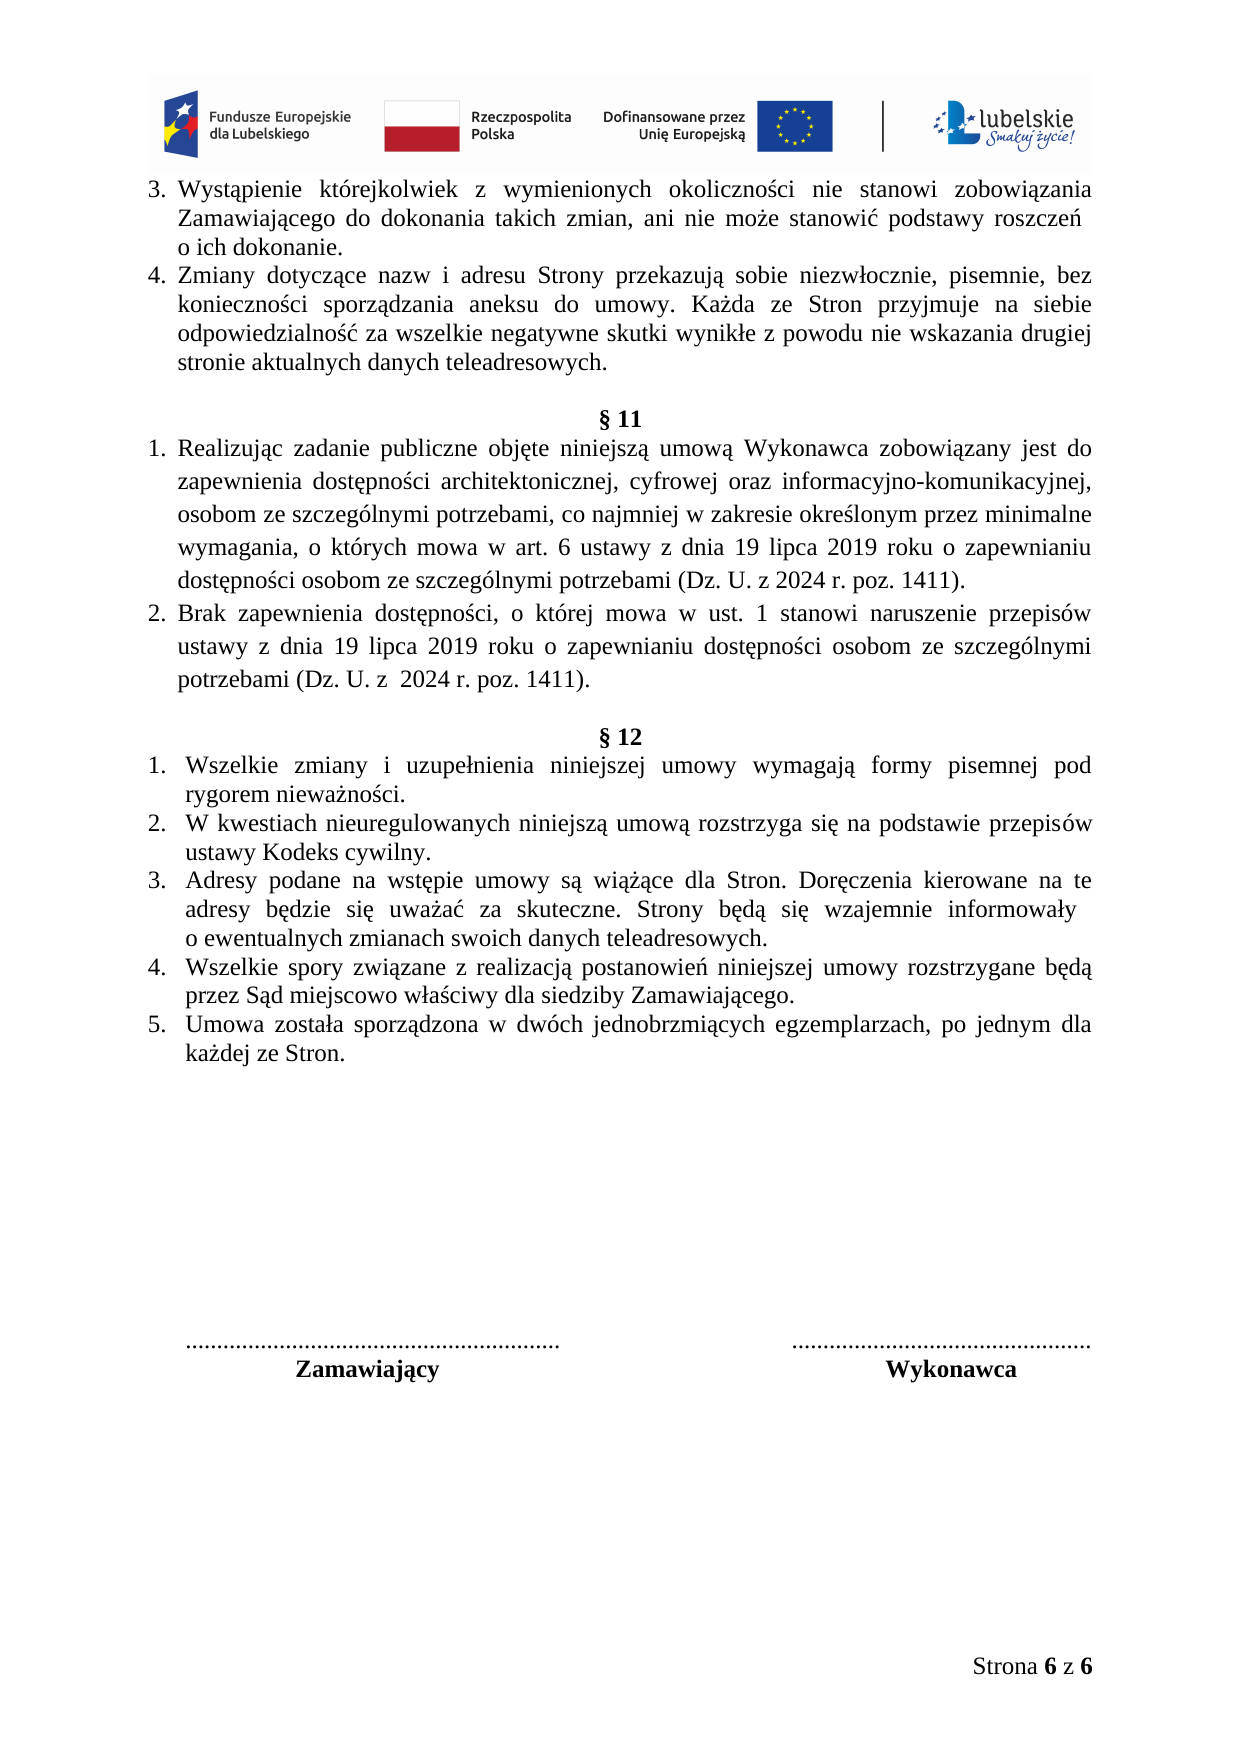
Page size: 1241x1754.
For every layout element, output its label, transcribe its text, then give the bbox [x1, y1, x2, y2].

list ............................................................ ................................................ [185, 1326, 1093, 1354]
picture [147, 73, 1092, 175]
text § 12 [148, 722, 1093, 751]
list W kwestiach nieuregulowanych niniejszą umową rozstrzyga się na podstawie przepisów ustawy Kodeks cywilny. [148, 808, 1093, 866]
list Zmiany dotyczące nazw i adresu Strony przekazują sobie niezwłocznie, pisemnie, bez konieczności sporządzania aneksu do umowy. Każda ze Stron przyjmuje na siebie odpowiedzialność za wszelkie negatywne skutki wynikłe z powodu nie wskazania drugiej stronie aktualnych danych teleadresowych. [148, 260, 1093, 375]
list Wszelkie zmiany i uzupełnienia niniejszej umowy wymagają formy pisemnej pod rygorem nieważności. [148, 751, 1093, 808]
list Brak zapewnienia dostępności, o której mowa w ust. 1 stanowi naruszenie przepisów ustawy z dnia 19 lipca 2019 roku o zapewnianiu dostępności osobom ze szczególnymi potrzebami (Dz. U. z 2024 r. poz. 1411). [148, 598, 1093, 693]
list Umowa została sporządzona w dwóch jednobrzmiących egzemplarzach, po jednym dla każdej ze Stron. [148, 1009, 1093, 1067]
list Wystąpienie którejkolwiek z wymienionych okoliczności nie stanowi zobowiązania Zamawiającego do dokonania takich zmian, ani nie może stanowić podstawy roszczeń o ich dokonanie. [148, 174, 1093, 260]
list Wszelkie spory związane z realizacją postanowień niniejszej umowy rozstrzygane będą przez Sąd miejscowo właściwy dla siedziby Zamawiającego. [148, 952, 1093, 1009]
text § 11 [148, 404, 1093, 433]
list Zamawiający Wykonawca [259, 1354, 1093, 1383]
list Adresy podane na wstępie umowy są wiążące dla Stron. Doręczenia kierowane na te adresy będzie się uważać za skuteczne. Strony będą się wzajemnie informowały o ewentualnych zmianach swoich danych teleadresowych. [148, 866, 1093, 952]
list Realizując zadanie publiczne objęte niniejszą umową Wykonawca zobowiązany jest do zapewnienia dostępności architektonicznej, cyfrowej oraz informacyjno-komunikacyjnej, osobom ze szczególnymi potrzebami, co najmniej w zakresie określonym przez minimalne wymagania, o których mowa w art. 6 ustawy z dnia 19 lipca 2019 roku o zapewnianiu dostępności osobom ze szczególnymi potrzebami (Dz. U. z 2024 r. poz. 1411). [148, 433, 1093, 594]
